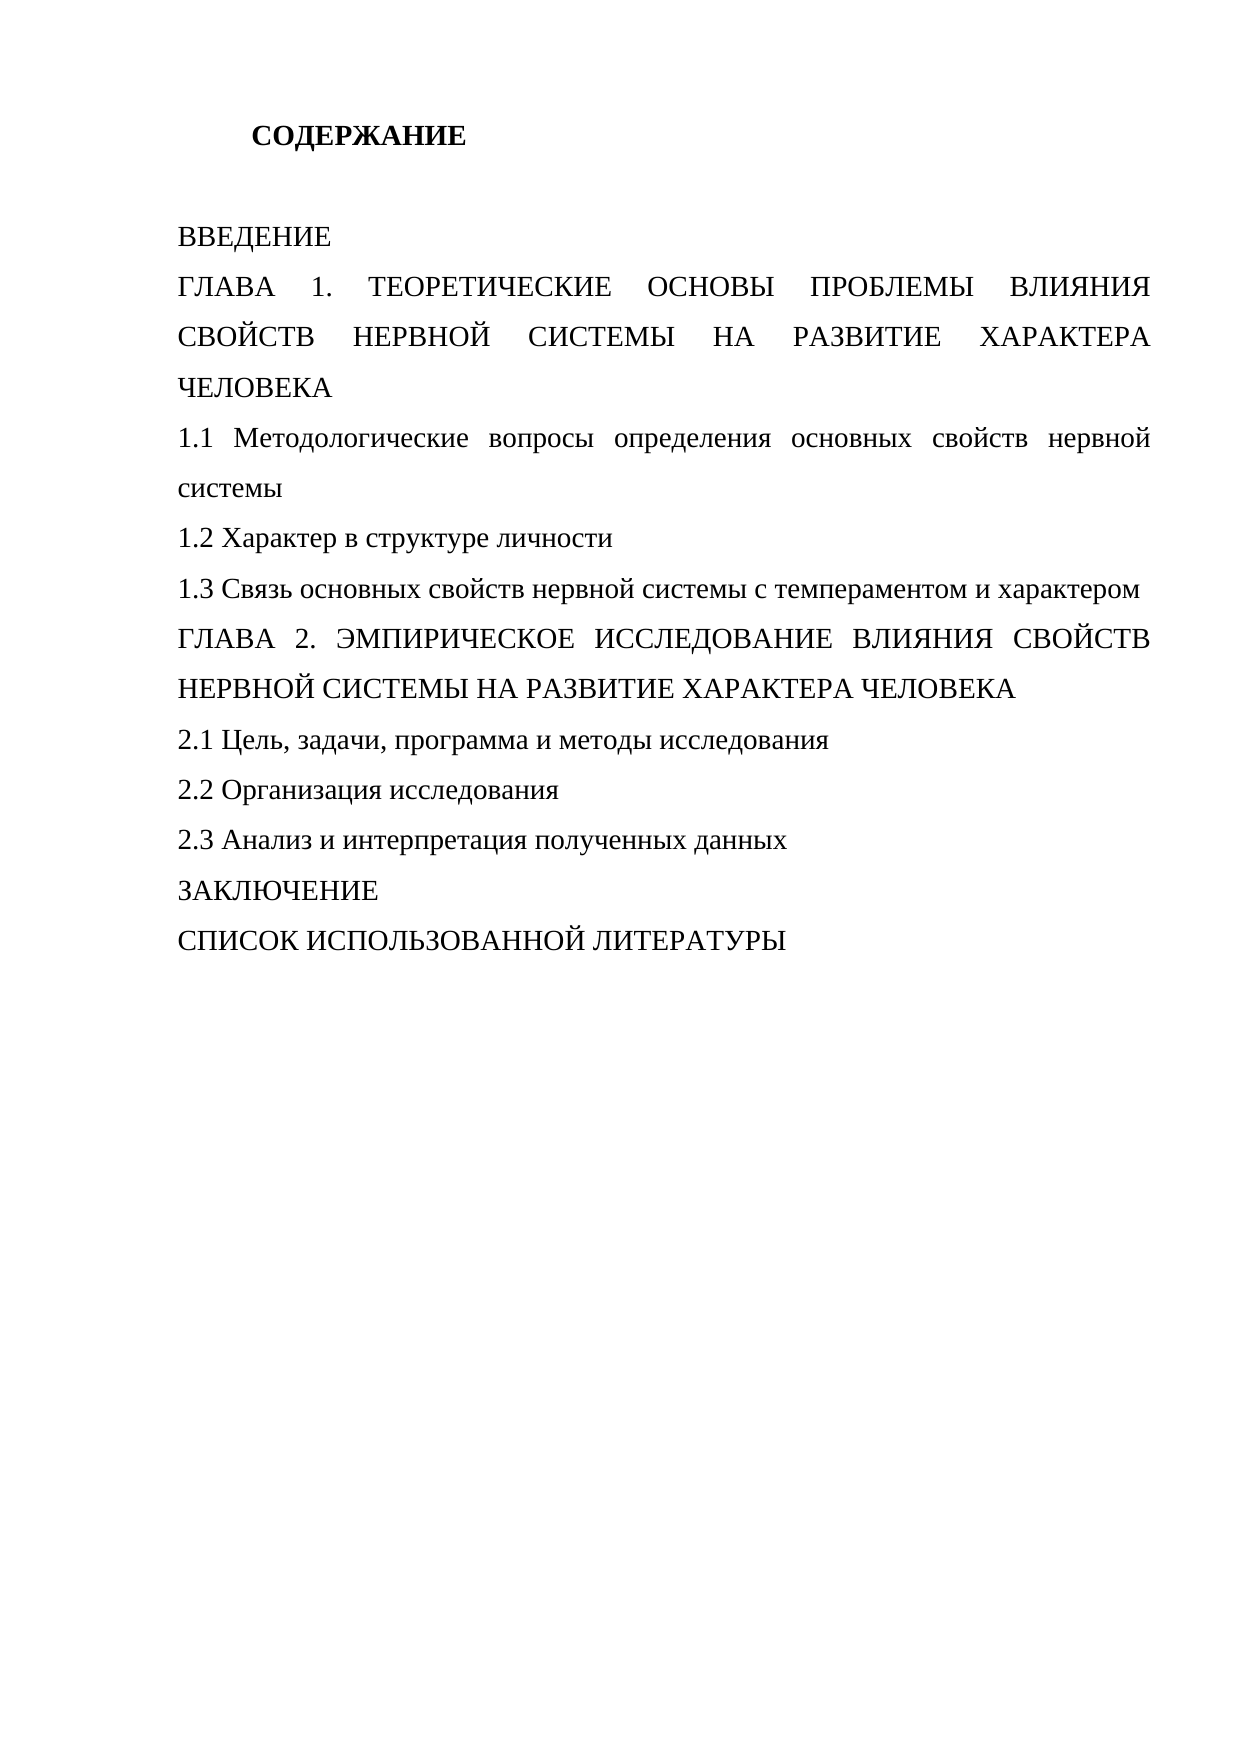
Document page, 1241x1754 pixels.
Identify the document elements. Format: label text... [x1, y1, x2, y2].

text Список использованной литературЫ [177, 923, 1152, 957]
text СОДЕРЖАНИЕ [177, 118, 1152, 152]
text Заключение [177, 873, 1152, 906]
text 2.2 Организация исследования [177, 772, 1152, 806]
text 1.1 Методологические вопросы определения основных свойств нервной системы [177, 420, 1152, 504]
text 2.3 Анализ и интерпретация полученных данных [177, 822, 1152, 856]
text Введение [177, 219, 1152, 252]
text 1.2 Характер в структуре личности [177, 521, 1152, 554]
text 1.3 Связь основных свойств нервной системы с темпераментом и характером [177, 571, 1152, 604]
text 2.1 Цель, задачи, программа и методы исследования [177, 722, 1152, 755]
text Глава 1. Теоретические основы проблемы влияния свойств нервной системы на развитие характера человека [177, 269, 1152, 403]
text Глава 2. Эмпирическое исследование влияния свойств нервной системы на развитие характера человека [177, 621, 1152, 705]
